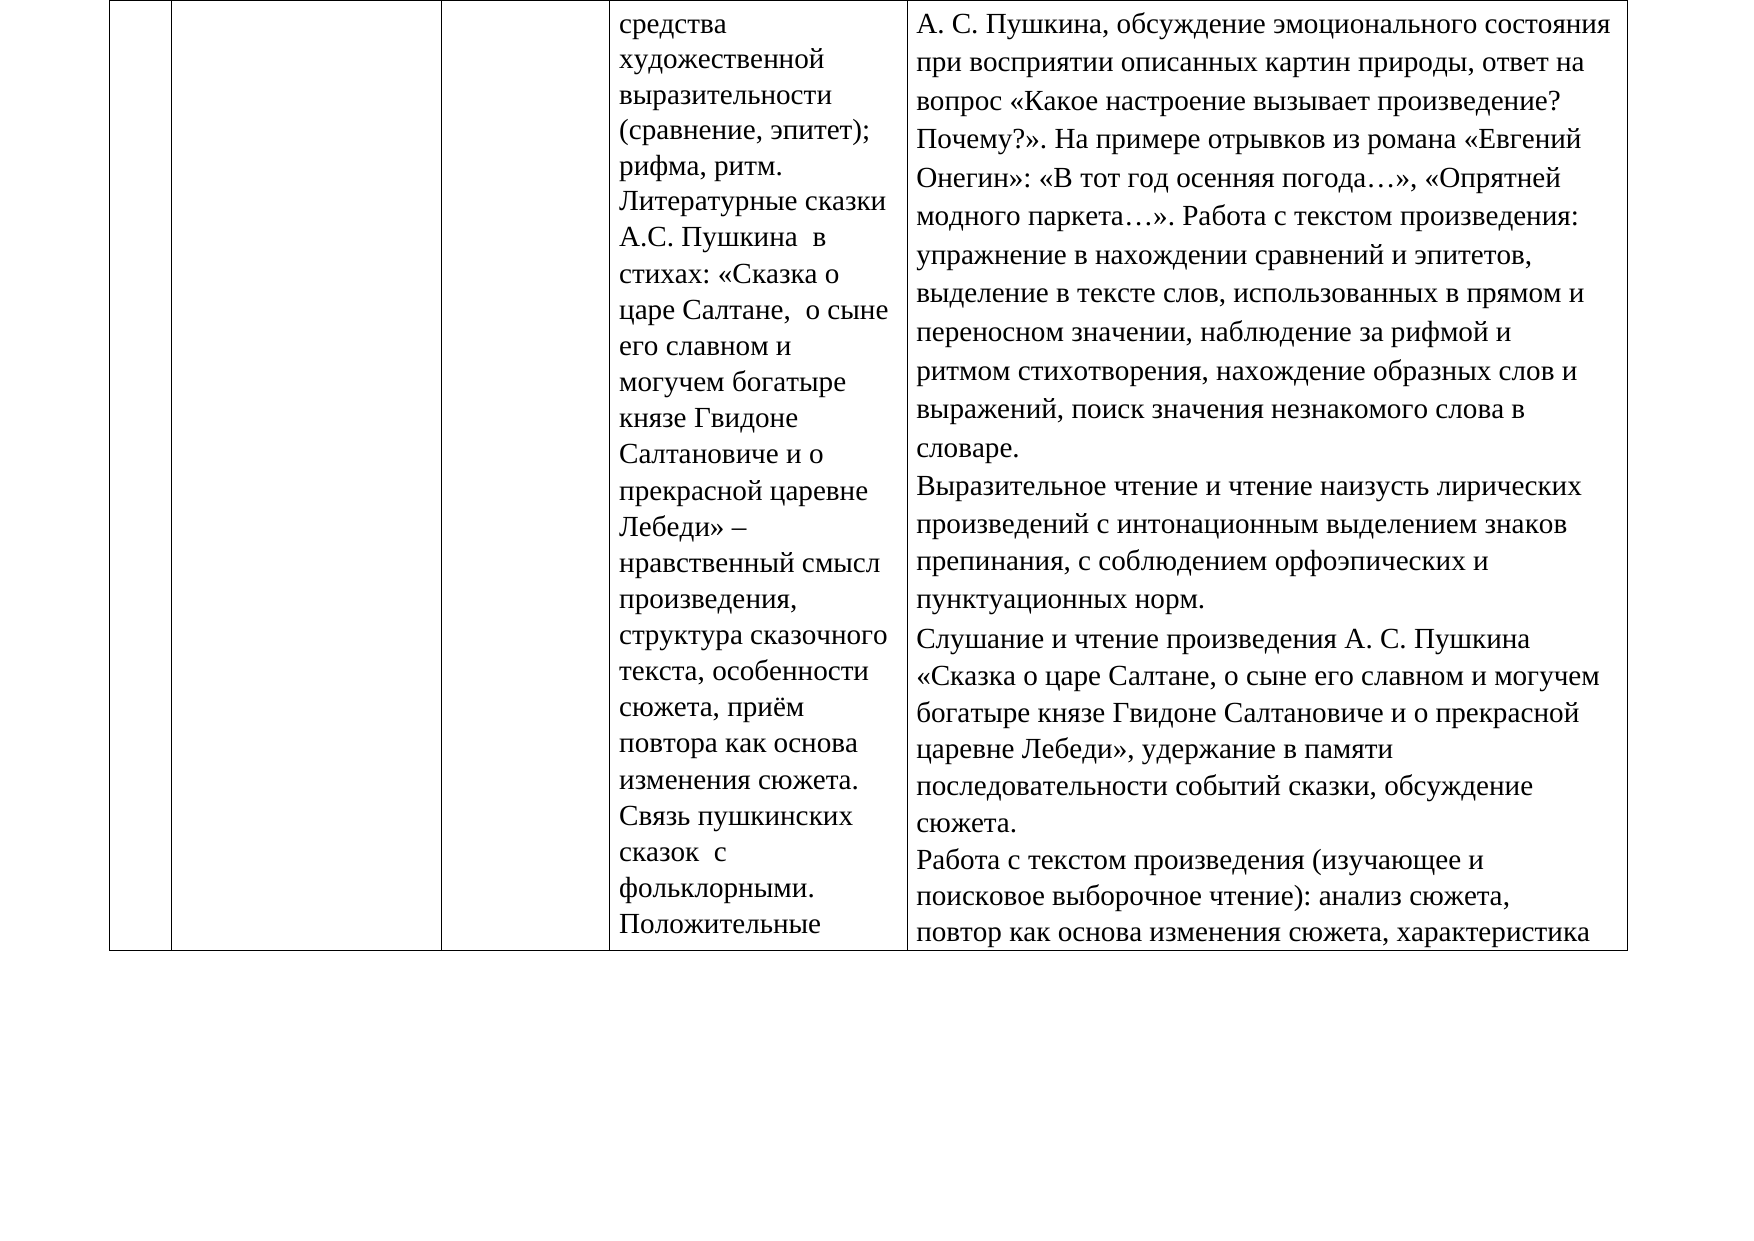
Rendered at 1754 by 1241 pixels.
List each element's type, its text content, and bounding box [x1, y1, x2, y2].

table_header А. С. Пушкина, обсуждение эмоционального состояния при восприятии описанных картин природы, ответ на вопрос «Какое настроение вызывает произведение? Почему?». На примере отрывков из романа «Евгений Онегин»: «В тот год осенняя погода…», «Опрятней модного паркета…». Работа с текстом произведения: упражнение в нахождении сравнений и эпитетов, выделение в тексте слов, использованных в прямом и переносном значении, наблюдение за рифмой и ритмом стихотворения, нахождение образных слов и выражений, поиск значения незнакомого слова в словаре. Выразительное чтение и чтение наизусть лирических произведений с интонационным выделением знаков препинания, с соблюдением орфоэпических и пунктуационных норм. Слушание и чтение произведения А. С. Пушкина «Сказка о царе Салтане, о сыне его славном и могучем богатыре князе Гвидоне Салтановиче и о прекрасной царевне Лебеди», удержание в памяти последовательности событий сказки, обсуждение сюжета. Работа с текстом произведения (изучающее и поисковое выборочное чтение): анализ сюжета, повтор как основа изменения сюжета, характеристика [908, 1, 1627, 950]
table_header [172, 1, 441, 950]
table_header средства художественной выразительности (сравнение, эпитет); рифма, ритм. Литературные сказки А.С. Пушкина в стихах: «Сказка о царе Салтане, о сыне его славном и могучем богатыре князе Гвидоне Салтановиче и о прекрасной царевне Лебеди» – нравственный смысл произведения, структура сказочного текста, особенности сюжета, приём повтора как основа изменения сюжета. Связь пушкинских сказок с фольклорными. Положительные [610, 1, 907, 950]
table_header [442, 1, 609, 950]
table_header [110, 1, 171, 950]
